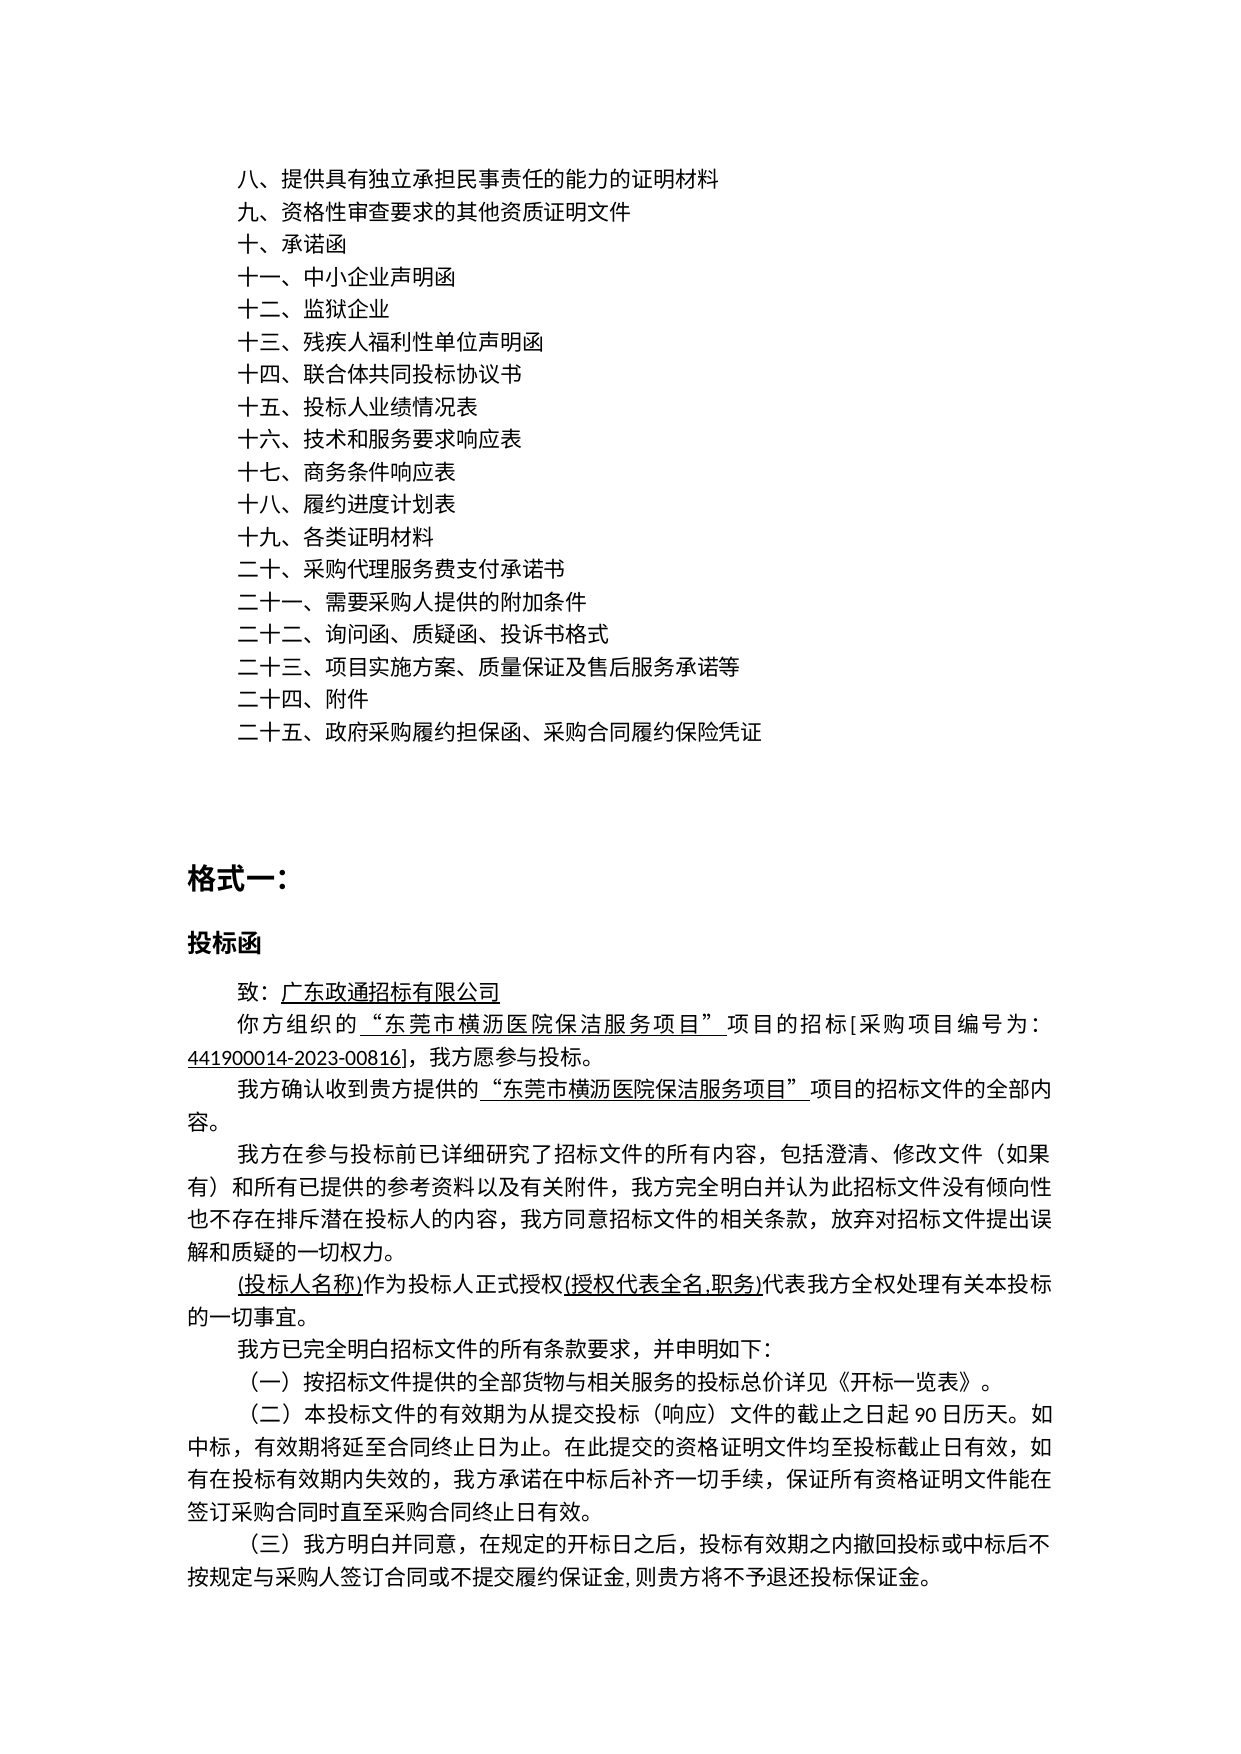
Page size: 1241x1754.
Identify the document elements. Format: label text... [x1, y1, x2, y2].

text 十七、商务条件响应表 [187, 454, 1053, 487]
text 十六、技术和服务要求响应表 [187, 422, 1053, 454]
text 我方在参与投标前已详细研究了招标文件的所有内容，包括澄清、修改文件（如果有）和所有已提供的参考资料以及有关附件，我方完全明白并认为此招标文件没有倾向性，也不存在排斥潜在投标人的内容，我方同意招标文件的相关条款，放弃对招标文件提出误解和质疑的一切权力。 [187, 1137, 1053, 1267]
text 致：广东政通招标有限公司 [187, 974, 1053, 1007]
text 十五、投标人业绩情况表 [187, 389, 1053, 422]
text 九、资格性审查要求的其他资质证明文件 [187, 194, 1053, 227]
text 十、承诺函 [187, 227, 1053, 259]
text 十三、残疾人福利性单位声明函 [187, 324, 1053, 357]
text （三）我方明白并同意，在规定的开标日之后，投标有效期之内撤回投标或中标后不按规定与采购人签订合同或不提交履约保证金, 则贵方将不予退还投标保证金。 [187, 1527, 1053, 1592]
text 十八、履约进度计划表 [187, 487, 1053, 519]
text 十四、联合体共同投标协议书 [187, 357, 1053, 389]
text 二十三、项目实施方案、质量保证及售后服务承诺等 [187, 649, 1053, 682]
text 二十二、询问函、质疑函、投诉书格式 [187, 617, 1053, 649]
text 你方组织的“东莞市横沥医院保洁服务项目”项目的招标[采购项目编号为：441900014-2023-00816]，我方愿参与投标。 [187, 1007, 1053, 1072]
text 我方确认收到贵方提供的“东莞市横沥医院保洁服务项目”项目的招标文件的全部内容。 [187, 1072, 1053, 1137]
text (投标人名称)作为投标人正式授权(授权代表全名,职务)代表我方全权处理有关本投标的一切事宜。 [187, 1267, 1053, 1332]
text 投标函 [187, 909, 1053, 974]
text 二十、采购代理服务费支付承诺书 [187, 552, 1053, 584]
text 十二、监狱企业 [187, 292, 1053, 324]
text （二）本投标文件的有效期为从提交投标（响应）文件的截止之日起90日历天。如中标，有效期将延至合同终止日为止。在此提交的资格证明文件均至投标截止日有效，如有在投标有效期内失效的，我方承诺在中标后补齐一切手续，保证所有资格证明文件能在签订采购合同时直至采购合同终止日有效。 [187, 1397, 1053, 1527]
text 二十一、需要采购人提供的附加条件 [187, 584, 1053, 617]
text 二十四、附件 [187, 682, 1053, 714]
text 二十五、政府采购履约担保函、采购合同履约保险凭证 [187, 714, 1053, 747]
text 我方已完全明白招标文件的所有条款要求，并申明如下： [187, 1332, 1053, 1364]
text 八、提供具有独立承担民事责任的能力的证明材料 [187, 162, 1053, 194]
text 十九、各类证明材料 [187, 519, 1053, 552]
text 十一、中小企业声明函 [187, 259, 1053, 292]
text （一）按招标文件提供的全部货物与相关服务的投标总价详见《开标一览表》。 [187, 1364, 1053, 1397]
text 格式一： [187, 844, 1053, 909]
